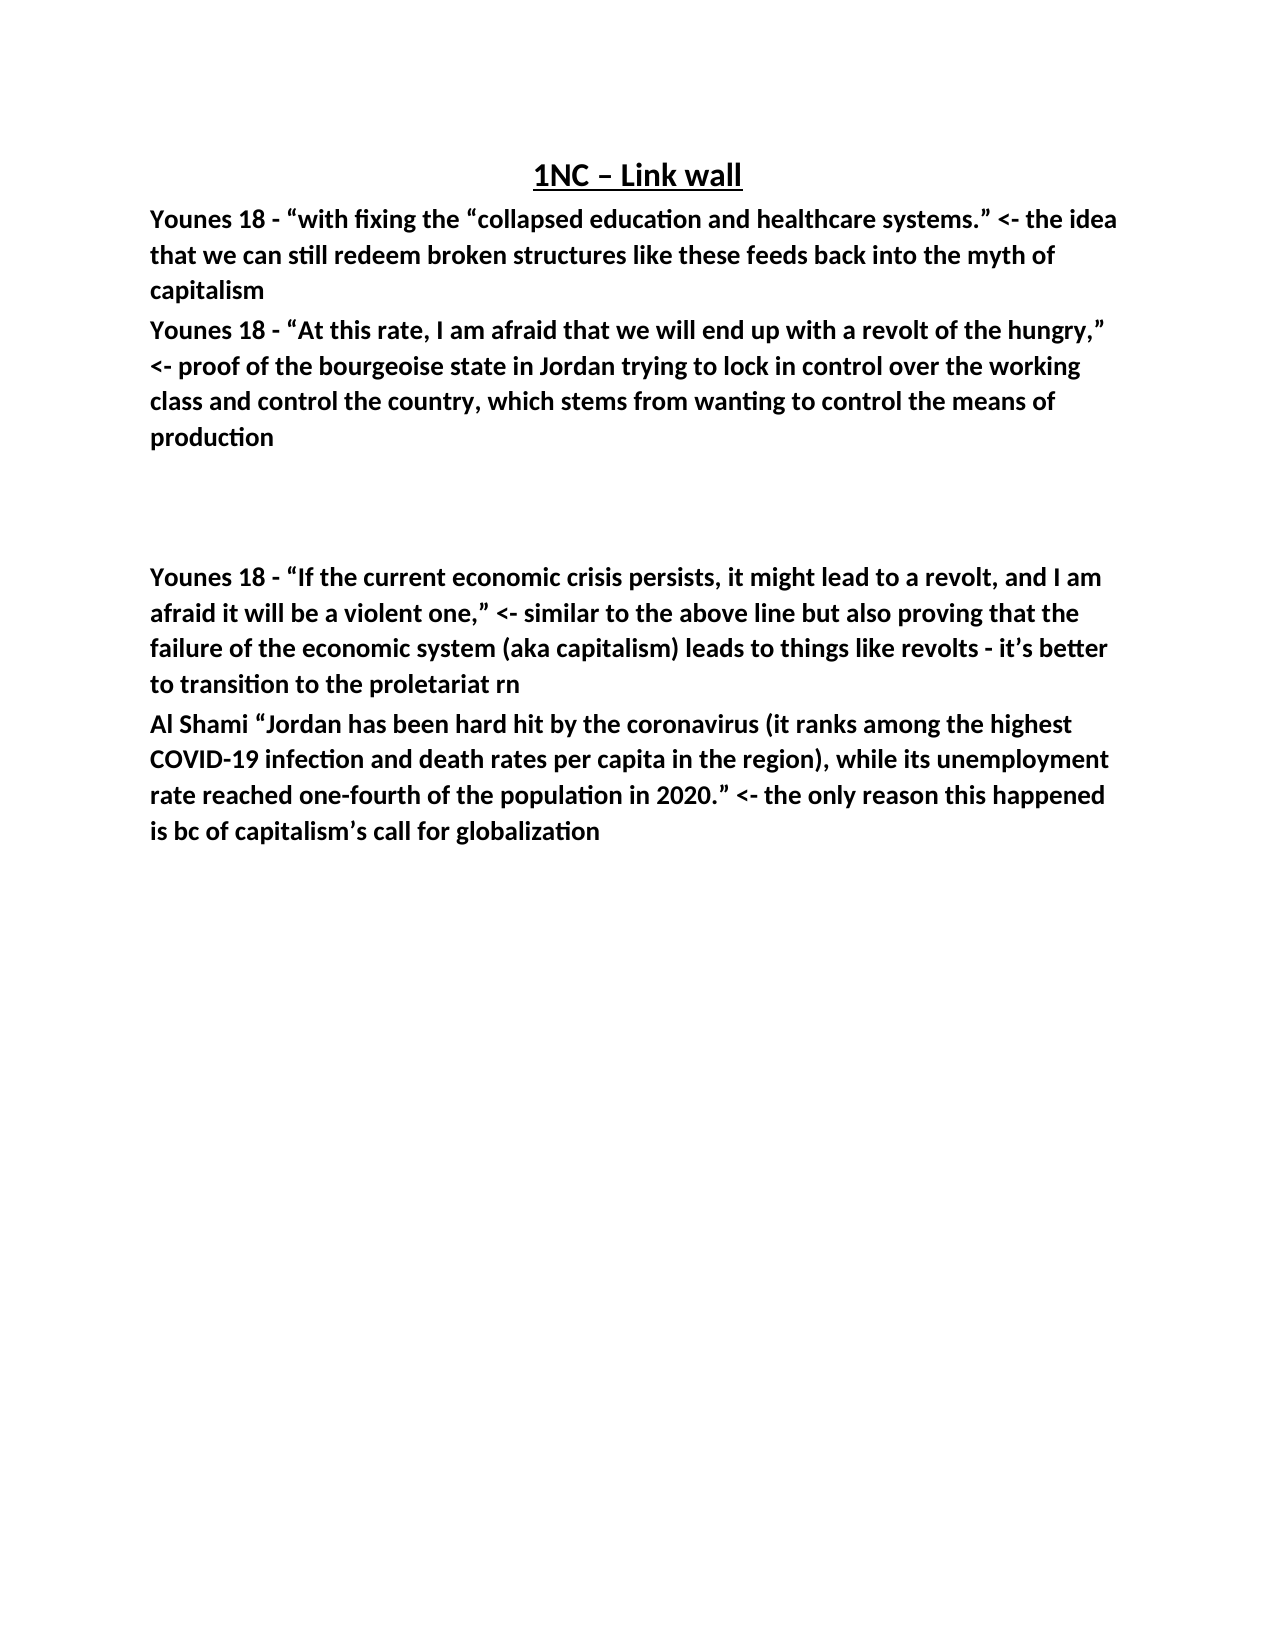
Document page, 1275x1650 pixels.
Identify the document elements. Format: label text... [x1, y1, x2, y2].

subtitle Al Shami “Jordan has been hard hit by the coronavirus (it ranks among the highest COVID-19 infection and death rates per capita in the region), while its unemployment rate reached one-fourth of the population in 2020.” <- the only reason this happened is bc of capitalism’s call for globalization [150, 707, 1125, 847]
subtitle 1NC – Link wall [150, 154, 1125, 195]
subtitle Younes 18 - “If the current economic crisis persists, it might lead to a revolt, and I am afraid it will be a violent one,” <- similar to the above line but also proving that the failure of the economic system (aka capitalism) leads to things like revolts - it’s better to transition to the proletariat rn [150, 560, 1125, 700]
subtitle Younes 18 - “At this rate, I am afraid that we will end up with a revolt of the hungry,” <- proof of the bourgeoise state in Jordan trying to lock in control over the working class and control the country, which stems from wanting to control the means of production [150, 313, 1125, 453]
subtitle Younes 18 - “with fixing the “collapsed education and healthcare systems.” <- the idea that we can still redeem broken structures like these feeds back into the myth of capitalism [150, 202, 1125, 307]
